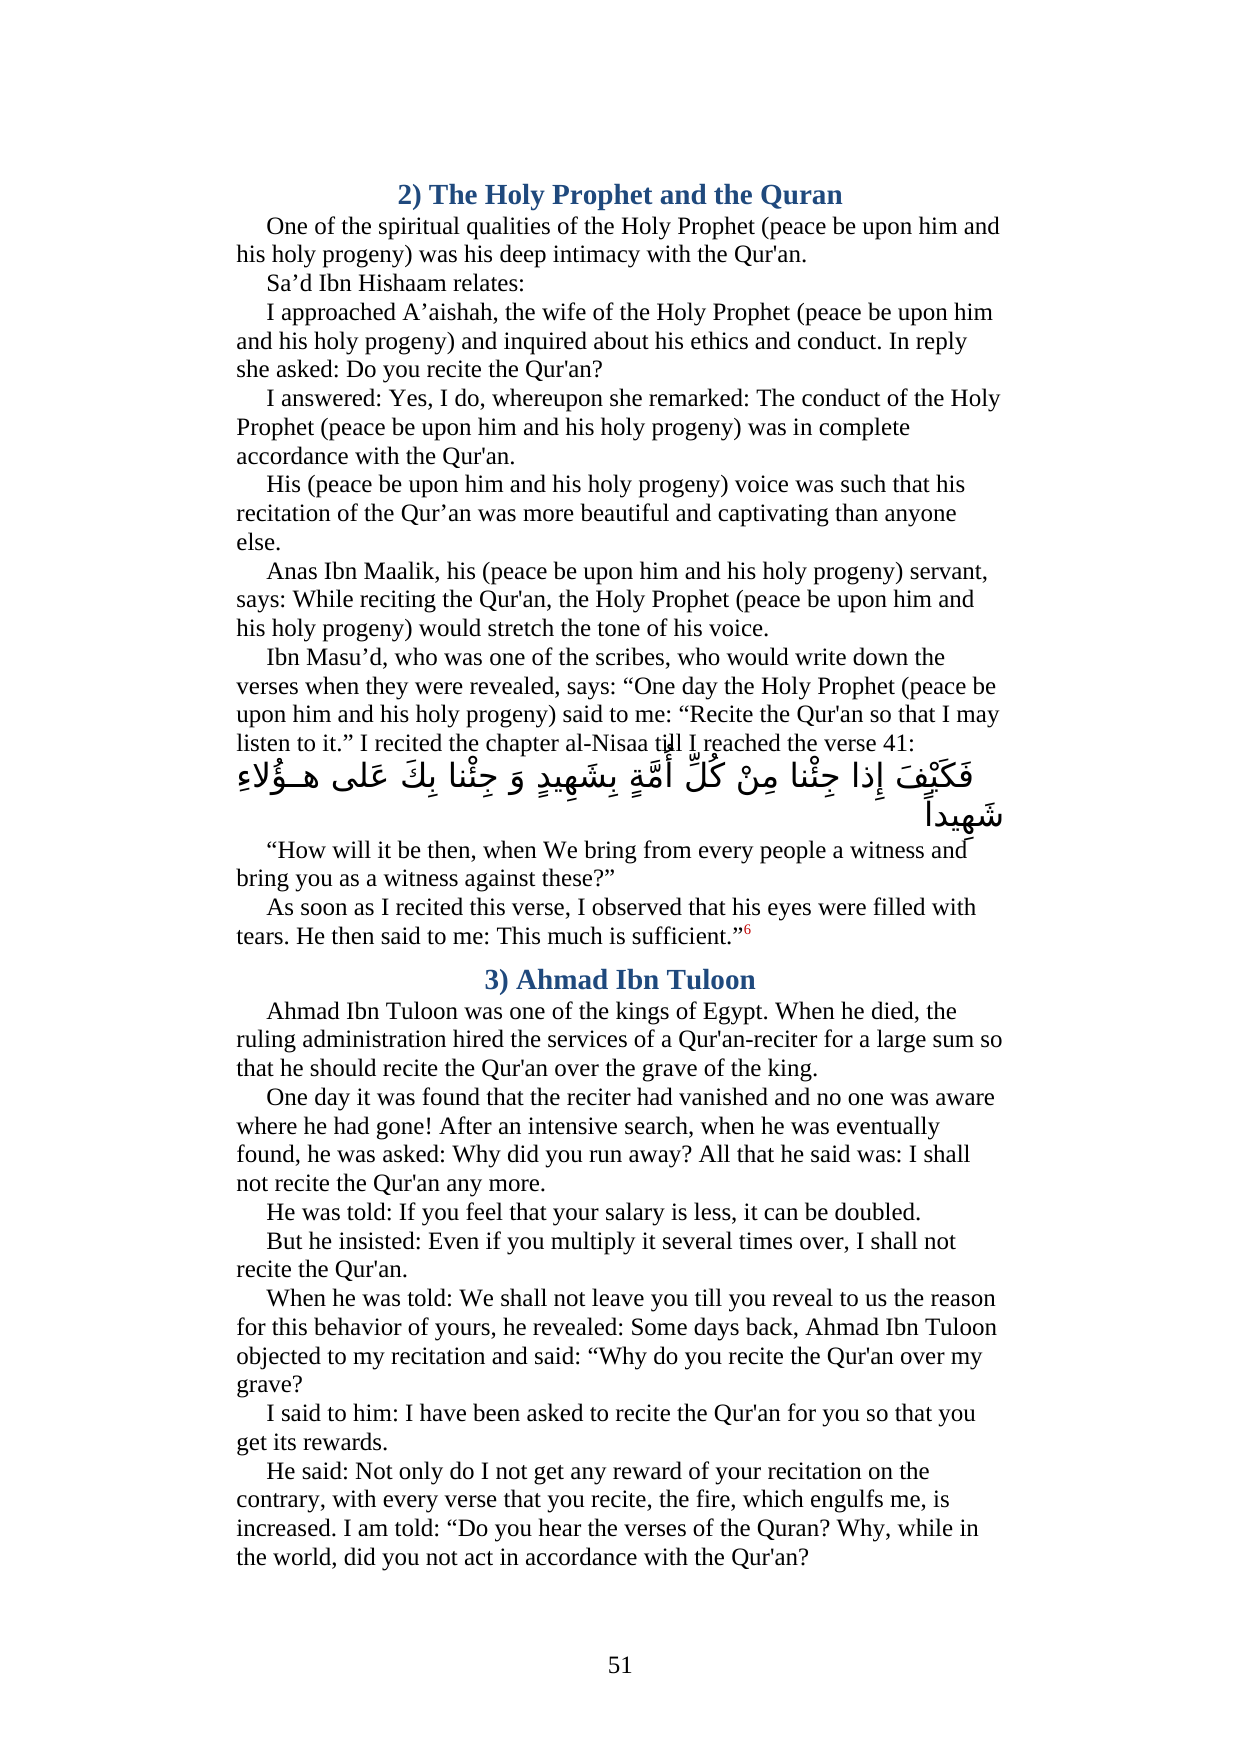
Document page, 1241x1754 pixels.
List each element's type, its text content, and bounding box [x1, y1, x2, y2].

text He said: Not only do I not get any reward of your recitation on the contrary, with every verse that you recite, the fire, which engulfs me, is increased. I am told: “Do you hear the verses of the Quran? Why, while in the world, did you not act in accordance with the Qur'an? [236, 1456, 1004, 1571]
text He was told: If you feel that your salary is less, it can be doubled. [236, 1197, 1004, 1226]
text When he was told: We shall not leave you till you reveal to us the reason for this behavior of yours, he revealed: Some days back, Ahmad Ibn Tuloon objected to my recitation and said: “Why do you recite the Qur'an over my grave? [236, 1283, 1004, 1398]
text “How will it be then, when We bring from every people a witness and bring you as a witness against these?” [236, 835, 1004, 892]
text But he insisted: Even if you multiply it several times over, I shall not recite the Qur'an. [236, 1226, 1004, 1283]
text Ibn Masu’d, who was one of the scribes, who would write down the verses when they were revealed, says: “One day the Holy Prophet (peace be upon him and his holy progeny) said to me: “Recite the Qur'an so that I may listen to it.” I recited the chapter al-Nisaa till I reached the verse 41: [236, 642, 1004, 757]
text I said to him: I have been asked to recite the Qur'an for you so that you get its rewards. [236, 1398, 1004, 1456]
subtitle 2) The Holy Prophet and the Quran [236, 177, 1004, 211]
text Sa’d Ibn Hishaam relates: [236, 268, 1004, 297]
text I approached A’aishah, the wife of the Holy Prophet (peace be upon him and his holy progeny) and inquired about his ethics and conduct. In reply she asked: Do you recite the Qur'an? [236, 297, 1004, 383]
text One of the spiritual qualities of the Holy Prophet (peace be upon him and his holy progeny) was his deep intimacy with the Qur'an. [236, 211, 1004, 268]
text فَكَيْفَ إِذا جِئْنا مِنْ كُلِّ أُمَّةٍ بِشَهِيدٍ وَ جِئْنا بِكَ عَلى‏ هؤُلاءِ شَهِيداً [236, 757, 1004, 835]
subtitle 3) Ahmad Ibn Tuloon [236, 962, 1004, 996]
text Anas Ibn Maalik, his (peace be upon him and his holy progeny) servant, says: While reciting the Qur'an, the Holy Prophet (peace be upon him and his holy progeny) would stretch the tone of his voice. [236, 556, 1004, 642]
text His (peace be upon him and his holy progeny) voice was such that his recitation of the Qur’an was more beautiful and captivating than anyone else. [236, 469, 1004, 556]
text As soon as I recited this verse, I observed that his eyes were filled with tears. He then said to me: This much is sufficient.”6 [236, 892, 1004, 950]
text Ahmad Ibn Tuloon was one of the kings of Egypt. When he died, the ruling administration hired the services of a Qur'an-reciter for a large sum so that he should recite the Qur'an over the grave of the king. [236, 996, 1004, 1082]
text One day it was found that the reciter had vanished and no one was aware where he had gone! After an intensive search, when he was eventually found, he was asked: Why did you run away? All that he said was: I shall not recite the Qur'an any more. [236, 1082, 1004, 1197]
text I answered: Yes, I do, whereupon she remarked: The conduct of the Holy Prophet (peace be upon him and his holy progeny) was in complete accordance with the Qur'an. [236, 383, 1004, 469]
